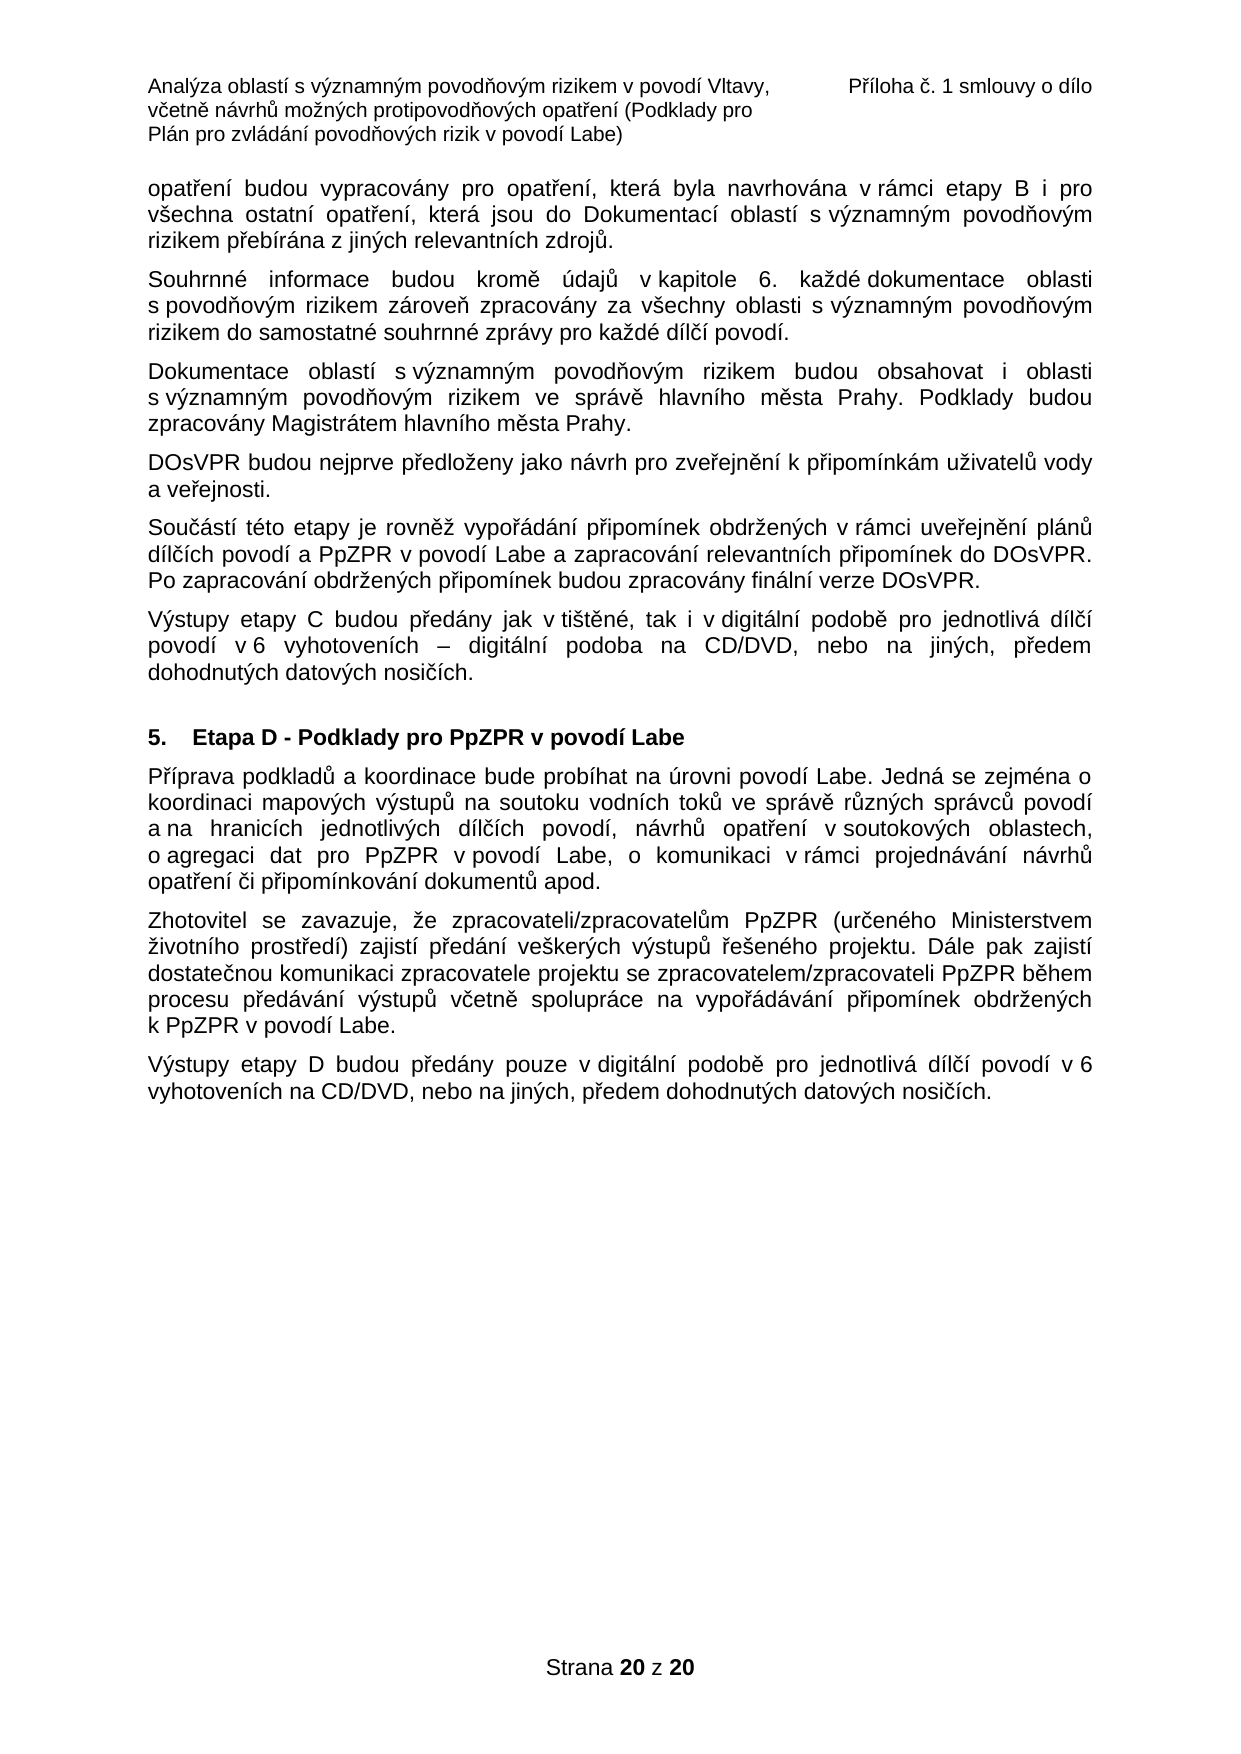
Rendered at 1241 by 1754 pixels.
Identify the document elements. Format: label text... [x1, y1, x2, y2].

text Dokumentace oblastí s významným povodňovým rizikem budou obsahovat i oblasti s významným povodňovým rizikem ve správě hlavního města Prahy. Podklady budou zpracovány Magistrátem hlavního města Prahy. [148, 358, 1093, 437]
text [148, 174, 1093, 253]
list Etapa D - Podklady pro PpZPR v povodí Labe [148, 724, 1093, 750]
text DOsVPR budou nejprve předloženy jako návrh pro zveřejnění k připomínkám uživatelů vody a veřejnosti. [148, 449, 1093, 502]
text Výstupy etapy D budou předány pouze v digitální podobě pro jednotlivá dílčí povodí v 6 vyhotoveních na CD/DVD, nebo na jiných, předem dohodnutých datových nosičích. [148, 1051, 1093, 1104]
text Zhotovitel se zavazuje, že zpracovateli/zpracovatelům PpZPR (určeného Ministerstvem životního prostředí) zajistí předání veškerých výstupů řešeného projektu. Dále pak zajistí dostatečnou komunikaci zpracovatele projektu se zpracovatelem/zpracovateli PpZPR během procesu předávání výstupů včetně spolupráce na vypořádávání připomínek obdržených k PpZPR v povodí Labe. [148, 907, 1093, 1039]
text Příprava podkladů a koordinace bude probíhat na úrovni povodí Labe. Jedná se zejména o koordinaci mapových výstupů na soutoku vodních toků ve správě různých správců povodí a na hranicích jednotlivých dílčích povodí, návrhů opatření v soutokových oblastech, o agregaci dat pro PpZPR v povodí Labe, o komunikaci v rámci projednávání návrhů opatření či připomínkování dokumentů apod. [148, 763, 1093, 894]
text Součástí této etapy je rovněž vypořádání připomínek obdržených v rámci uveřejnění plánů dílčích povodí a PpZPR v povodí Labe a zapracování relevantních připomínek do DOsVPR. Po zapracování obdržených připomínek budou zpracovány finální verze DOsVPR. [148, 514, 1093, 593]
text Souhrnné informace budou kromě údajů v kapitole 6. každé dokumentace oblasti s povodňovým rizikem zároveň zpracovány za všechny oblasti s významným povodňovým rizikem do samostatné souhrnné zprávy pro každé dílčí povodí. [148, 266, 1093, 345]
text Výstupy etapy C budou předány jak v tištěné, tak i v digitální podobě pro jednotlivá dílčí povodí v 6 vyhotoveních – digitální podoba na CD/DVD, nebo na jiných, předem dohodnutých datových nosičích. [148, 606, 1093, 685]
